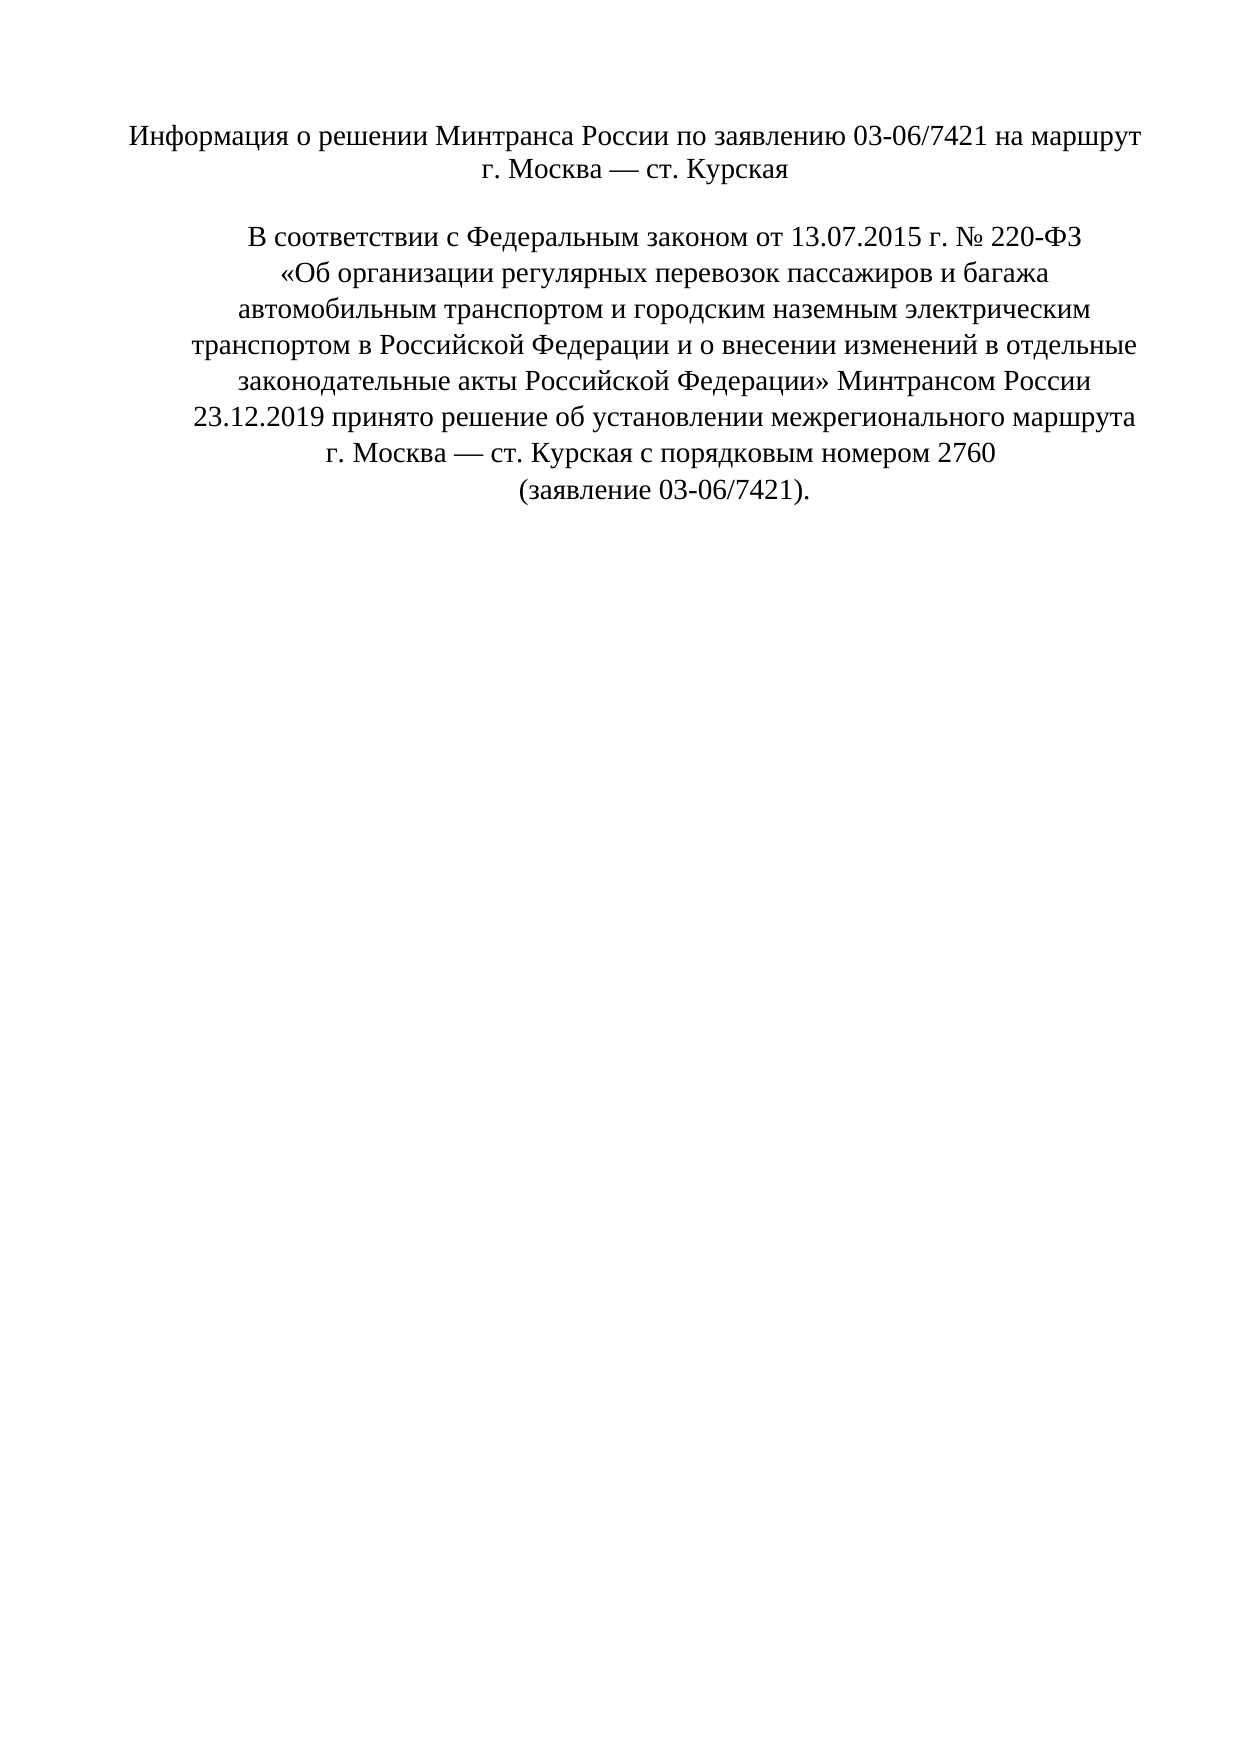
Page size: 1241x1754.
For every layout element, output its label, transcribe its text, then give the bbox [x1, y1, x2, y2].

text В соответствии с Федеральным законом от 13.07.2015 г. № 220-ФЗ «Об организации регулярных перевозок пассажиров и багажа автомобильным транспортом и городским наземным электрическим транспортом в Российской Федерации и о внесении изменений в отдельные законодательные акты Российской Федерации» Минтрансом России 23.12.2019 принято решение об установлении межрегионального маршрута г. Москва — ст. Курская с порядковым номером 2760 (заявление 03-06/7421). [177, 219, 1152, 505]
text Информация о решении Минтранса России по заявлению 03-06/7421 на маршрут г. Москва — ст. Курская [118, 118, 1152, 185]
